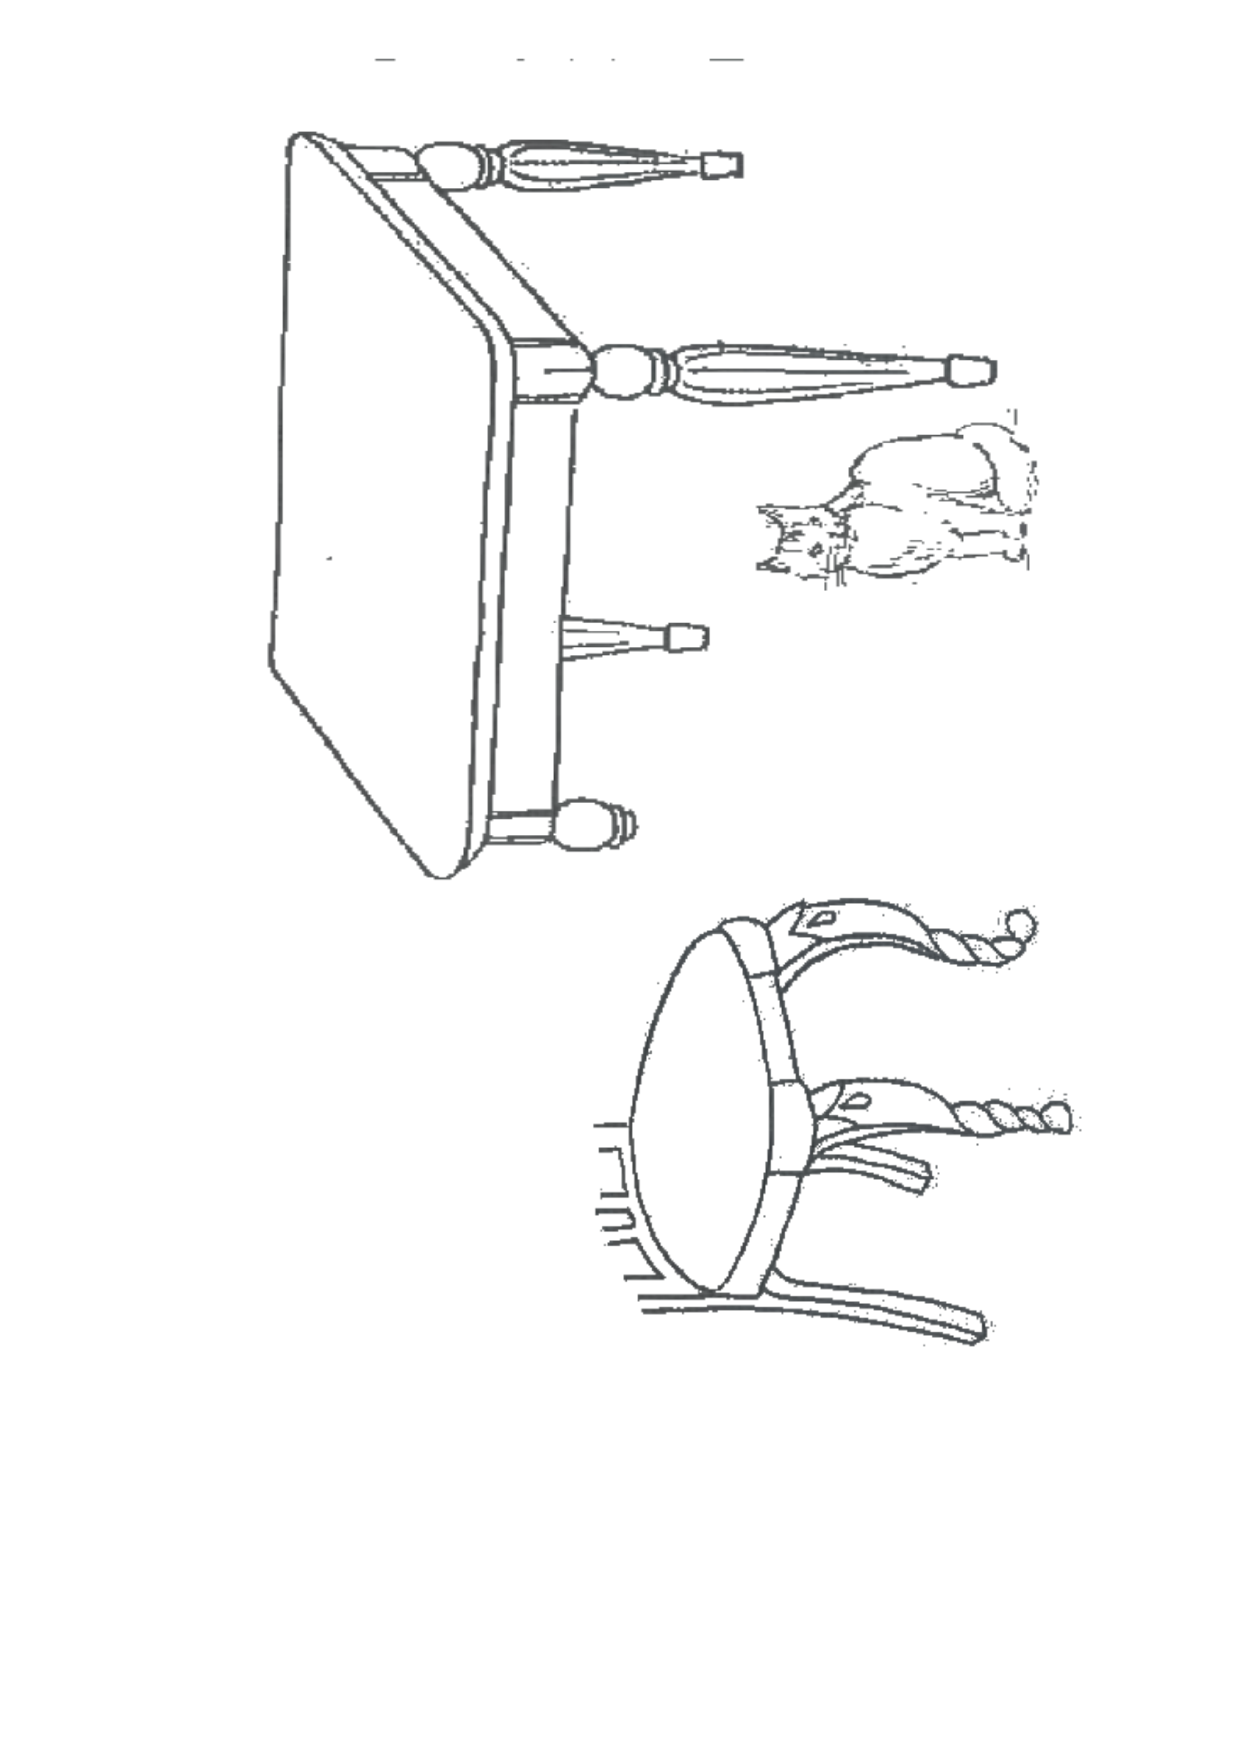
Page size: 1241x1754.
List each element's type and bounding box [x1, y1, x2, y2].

picture [444, 826, 1099, 1388]
picture [162, 60, 1111, 892]
